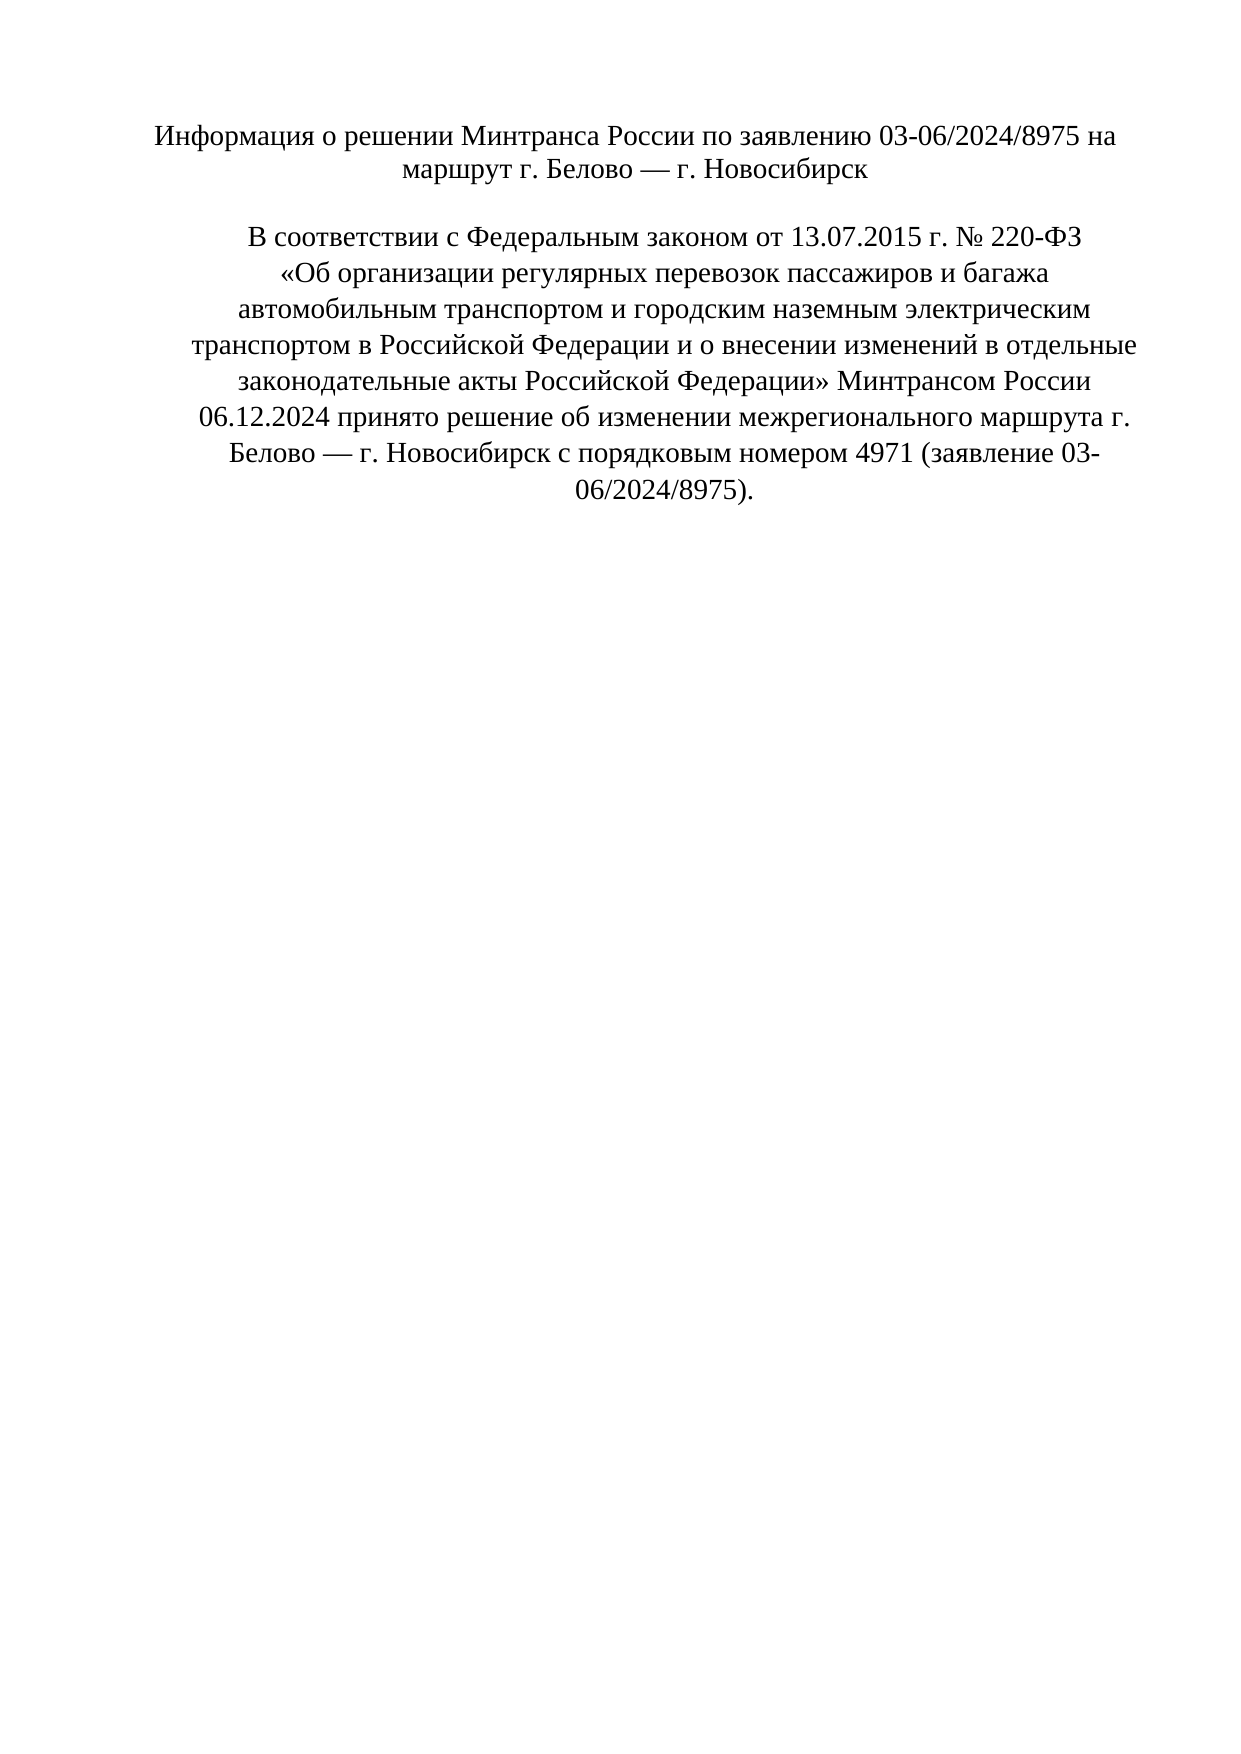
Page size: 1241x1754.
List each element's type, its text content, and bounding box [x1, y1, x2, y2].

text В соответствии с Федеральным законом от 13.07.2015 г. № 220-ФЗ «Об организации регулярных перевозок пассажиров и багажа автомобильным транспортом и городским наземным электрическим транспортом в Российской Федерации и о внесении изменений в отдельные законодательные акты Российской Федерации» Минтрансом России 06.12.2024 принято решение об изменении межрегионального маршрута г. Белово — г. Новосибирск с порядковым номером 4971 (заявление 03-06/2024/8975). [177, 219, 1152, 505]
text Информация о решении Минтранса России по заявлению 03-06/2024/8975 на маршрут г. Белово — г. Новосибирск [118, 118, 1152, 185]
